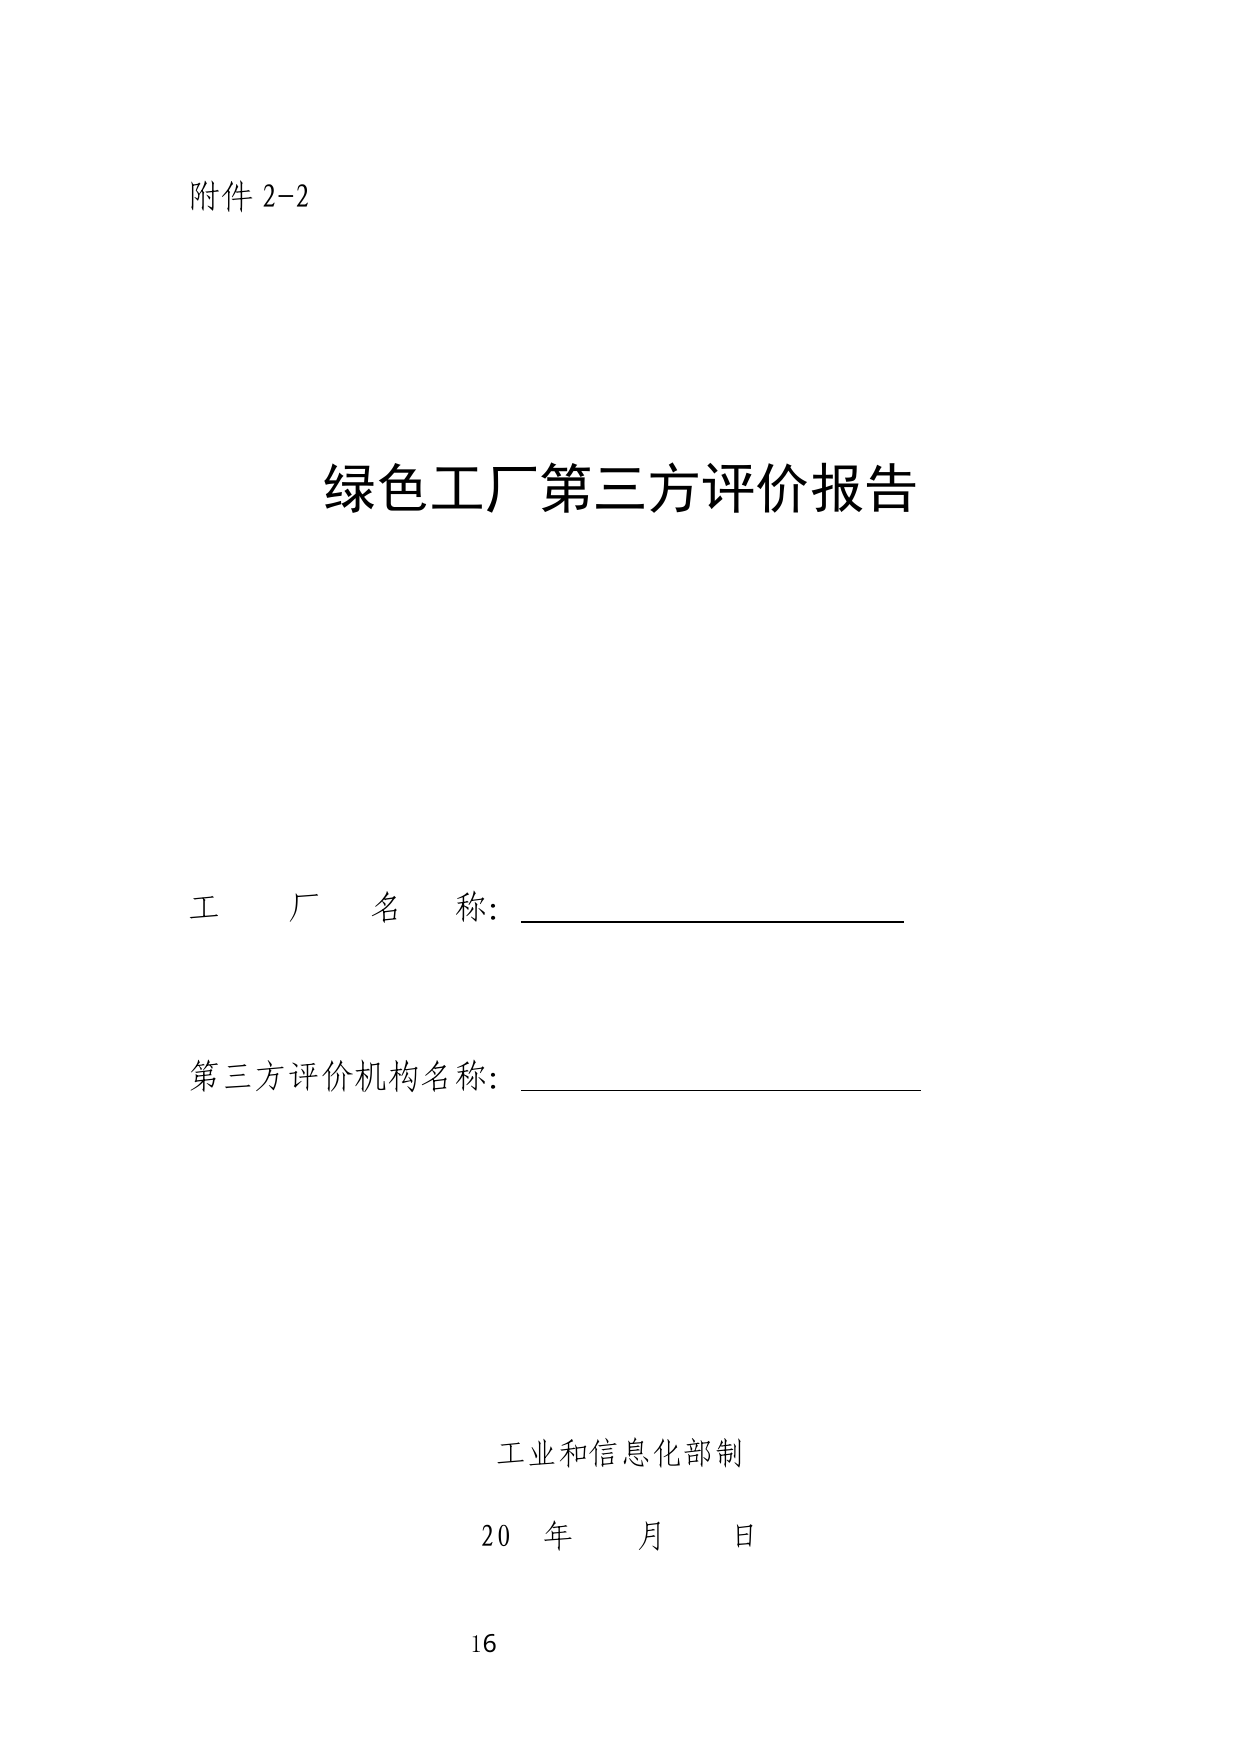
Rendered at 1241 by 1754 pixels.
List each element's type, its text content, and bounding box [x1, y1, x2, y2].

text 工业和信息化部制 [187, 1418, 1053, 1483]
text 附件2-2 [187, 162, 1053, 227]
text 工 厂 名 称： [187, 873, 1053, 938]
text 第三方评价机构名称： [187, 1042, 1053, 1107]
text 绿色工厂第三方评价报告 [187, 452, 1053, 517]
text 20 年 月 日 [187, 1501, 1053, 1566]
